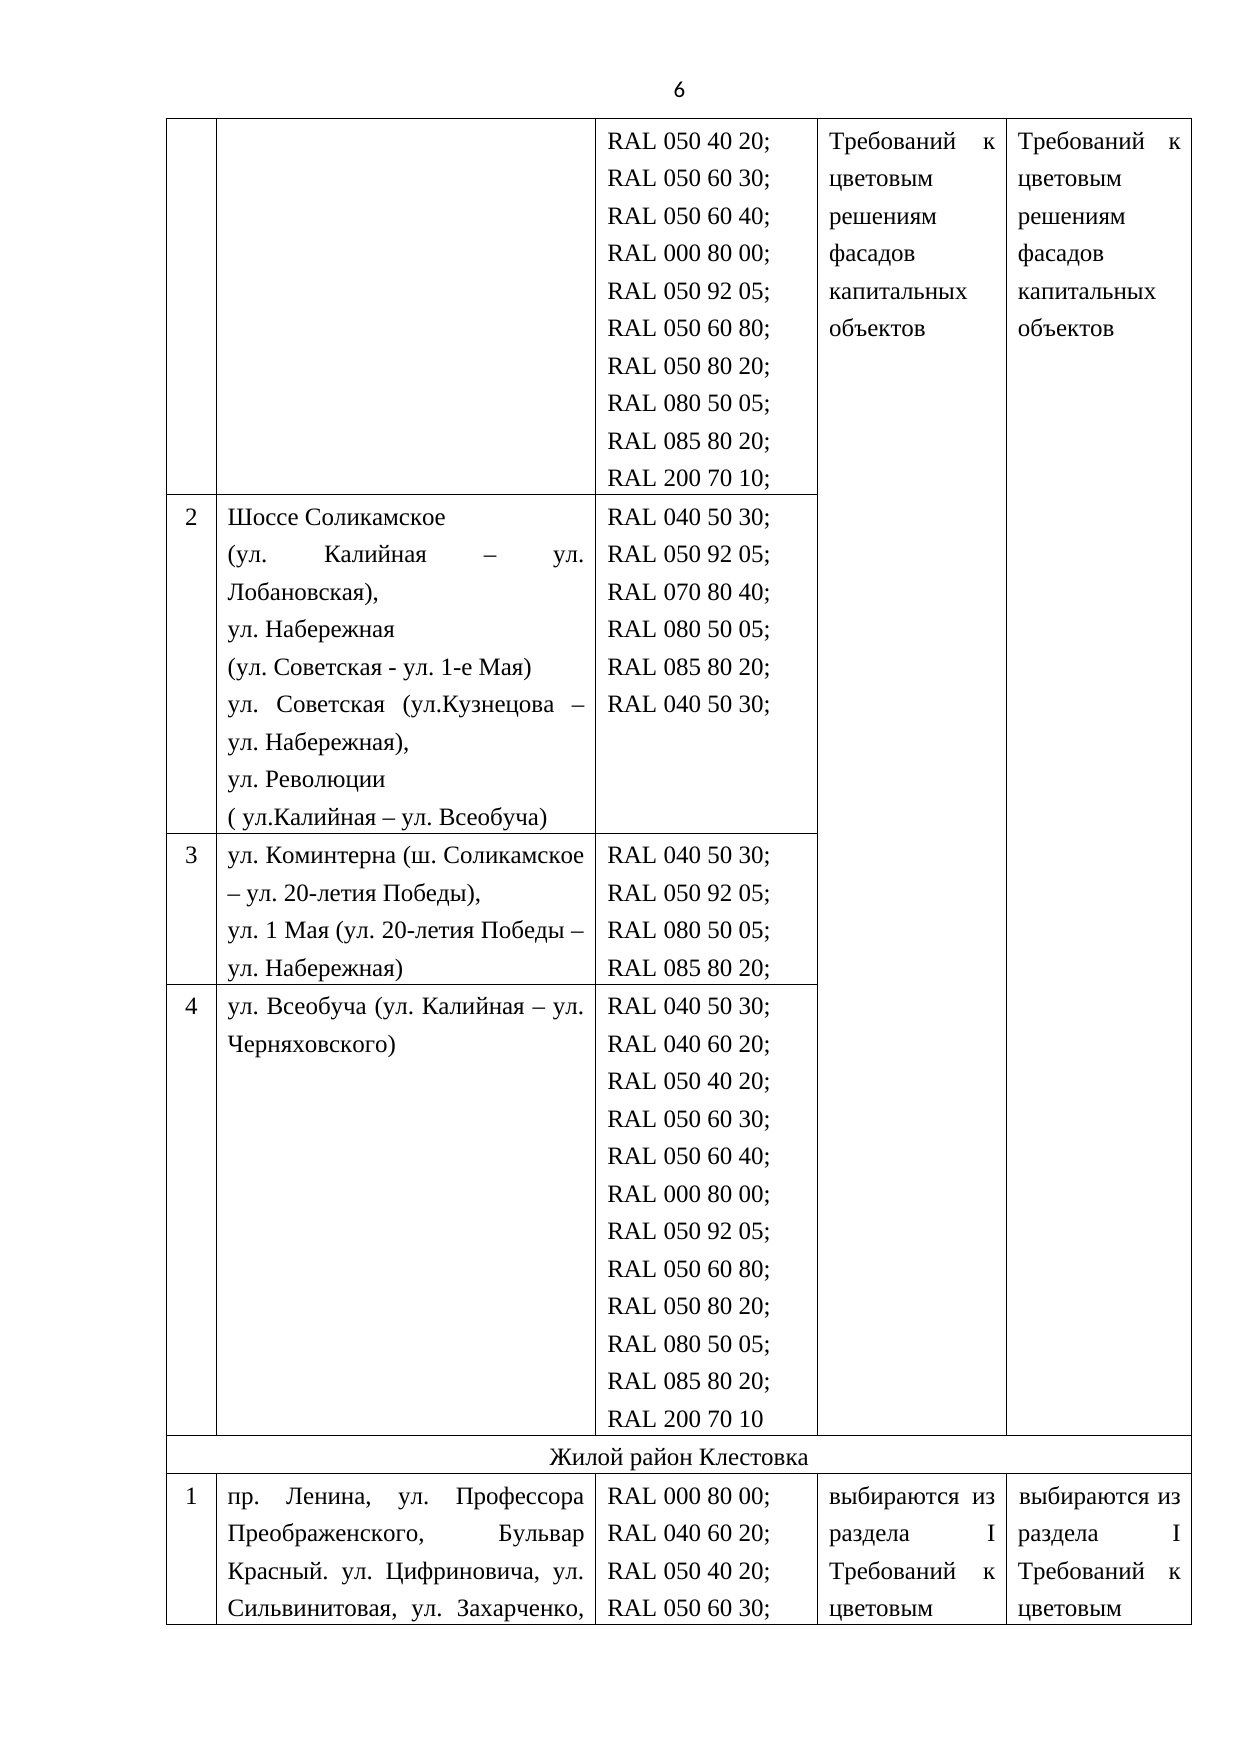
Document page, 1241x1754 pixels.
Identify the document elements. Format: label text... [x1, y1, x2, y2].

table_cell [596, 1474, 817, 1624]
table_cell Жилой район Клестовка [167, 1436, 1191, 1473]
table_cell RAL 040 50 30; RAL 040 60 20; RAL 050 40 20; RAL 050 60 30; RAL 050 60 40; RAL 000 80 00; RAL 050 92 05; RAL 050 60 80; RAL 050 80 20; RAL 080 50 05; RAL 085 80 20; RAL 200 70 10 [596, 985, 817, 1435]
table_cell 1 [167, 1474, 216, 1624]
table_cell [217, 1474, 595, 1624]
table_cell RAL 040 50 30; RAL 050 92 05; RAL 080 50 05; RAL 085 80 20; [596, 834, 817, 984]
table_cell 2 [167, 495, 216, 833]
table_cell RAL 040 50 30; RAL 050 92 05; RAL 070 80 40; RAL 080 50 05; RAL 085 80 20; RAL 040 50 30; [596, 495, 817, 833]
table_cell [596, 119, 817, 494]
table_cell ул. Коминтерна (ш. Соликамское – ул. 20-летия Победы), ул. 1 Мая (ул. 20-летия Победы – ул. Набережная) [217, 834, 595, 984]
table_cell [1007, 119, 1191, 1435]
table_cell ул. Всеобуча (ул. Калийная – ул. Черняховского) [217, 985, 595, 1435]
table_cell 4 [167, 985, 216, 1435]
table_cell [818, 119, 1006, 1435]
table_cell Шоссе Соликамское (ул. Калийная – ул. Лобановская), ул. Набережная (ул. Советская - ул. 1-е Мая) ул. Советская (ул.Кузнецова – ул. Набережная), ул. Революции ( ул.Калийная – ул. Всеобуча) [217, 495, 595, 833]
table_cell 3 [167, 834, 216, 984]
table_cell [1007, 1474, 1191, 1624]
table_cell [217, 119, 595, 494]
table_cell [818, 1474, 1006, 1624]
table_cell 1 [167, 119, 216, 494]
